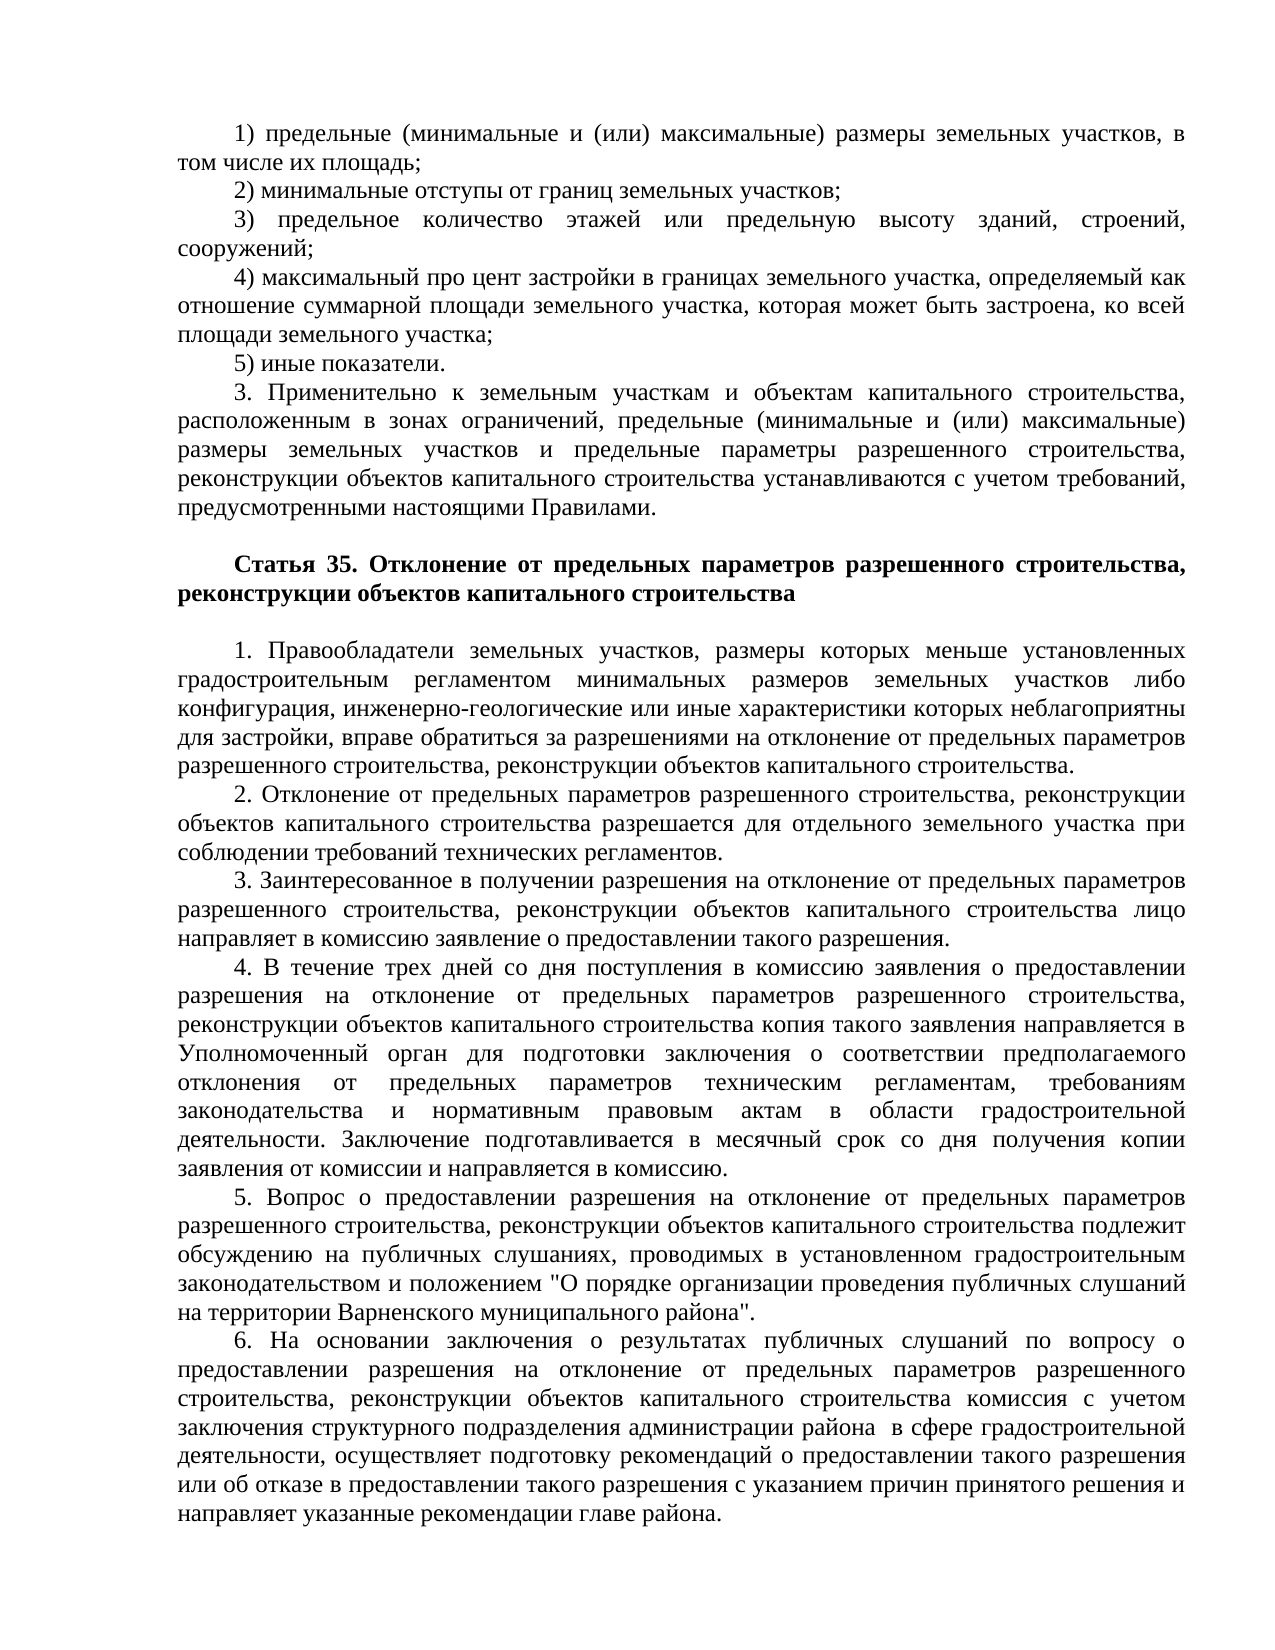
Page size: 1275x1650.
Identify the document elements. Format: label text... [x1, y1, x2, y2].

text Статья 35. Отклонение от предельных параметров разрешенного строительства, реконструкции объектов капитального строительства [177, 549, 1186, 607]
text 3. Применительно к земельным участкам и объектам капитального строительства, расположенным в зонах ограничений, предельные (минимальные и (или) максимальные) размеры земельных участков и предельные параметры разрешенного строительства, реконструкции объектов капитального строительства устанавливаются с учетом требований, предусмотренными настоящими Правилами. [177, 377, 1186, 521]
text 2. Отклонение от предельных параметров разрешенного строительства, реконструкции объектов капитального строительства разрешается для отдельного земельного участка при соблюдении требований технических регламентов. [177, 779, 1186, 866]
text 2) минимальные отступы от границ земельных участков; [177, 176, 1186, 204]
text 4) максимальный про цент застройки в границах земельного участка, определяемый как отношение суммарной площади земельного участка, которая может быть застроена, ко всей площади земельного участка; [177, 262, 1186, 348]
text 6. На основании заключения о результатах публичных слушаний по вопросу о предоставлении разрешения на отклонение от предельных параметров разрешенного строительства, реконструкции объектов капитального строительства комиссия с учетом заключения структурного подразделения администрации района в сфере градостроительной деятельности, осуществляет подготовку рекомендаций о предоставлении такого разрешения или об отказе в предоставлении такого разрешения с указанием причин принятого решения и направляет указанные рекомендации главе района. [177, 1326, 1186, 1527]
text 1) предельные (минимальные и (или) максимальные) размеры земельных участков, в том числе их площадь; [177, 118, 1186, 176]
text 1. Правообладатели земельных участков, размеры которых меньше установленных градостроительным регламентом минимальных размеров земельных участков либо конфигурация, инженерно-геологические или иные характеристики которых неблагоприятны для застройки, вправе обратиться за разрешениями на отклонение от предельных параметров разрешенного строительства, реконструкции объектов капитального строительства. [177, 636, 1186, 779]
text 5) иные показатели. [177, 348, 1186, 377]
text 3. Заинтересованное в получении разрешения на отклонение от предельных параметров разрешенного строительства, реконструкции объектов капитального строительства лицо направляет в комиссию заявление о предоставлении такого разрешения. [177, 866, 1186, 952]
text 3) предельное количество этажей или предельную высоту зданий, строений, сооружений; [177, 204, 1186, 262]
text 5. Вопрос о предоставлении разрешения на отклонение от предельных параметров разрешенного строительства, реконструкции объектов капитального строительства подлежит обсуждению на публичных слушаниях, проводимых в установленном градостроительным законодательством и положением "О порядке организации проведения публичных слушаний на территории Варненского муниципального района". [177, 1182, 1186, 1326]
text 4. В течение трех дней со дня поступления в комиссию заявления о предоставлении разрешения на отклонение от предельных параметров разрешенного строительства, реконструкции объектов капитального строительства копия такого заявления направляется в Уполномоченный орган для подготовки заключения о соответствии предполагаемого отклонения от предельных параметров техническим регламентам, требованиям законодательства и нормативным правовым актам в области градостроительной деятельности. Заключение подготавливается в месячный срок со дня получения копии заявления от комиссии и направляется в комиссию. [177, 952, 1186, 1182]
